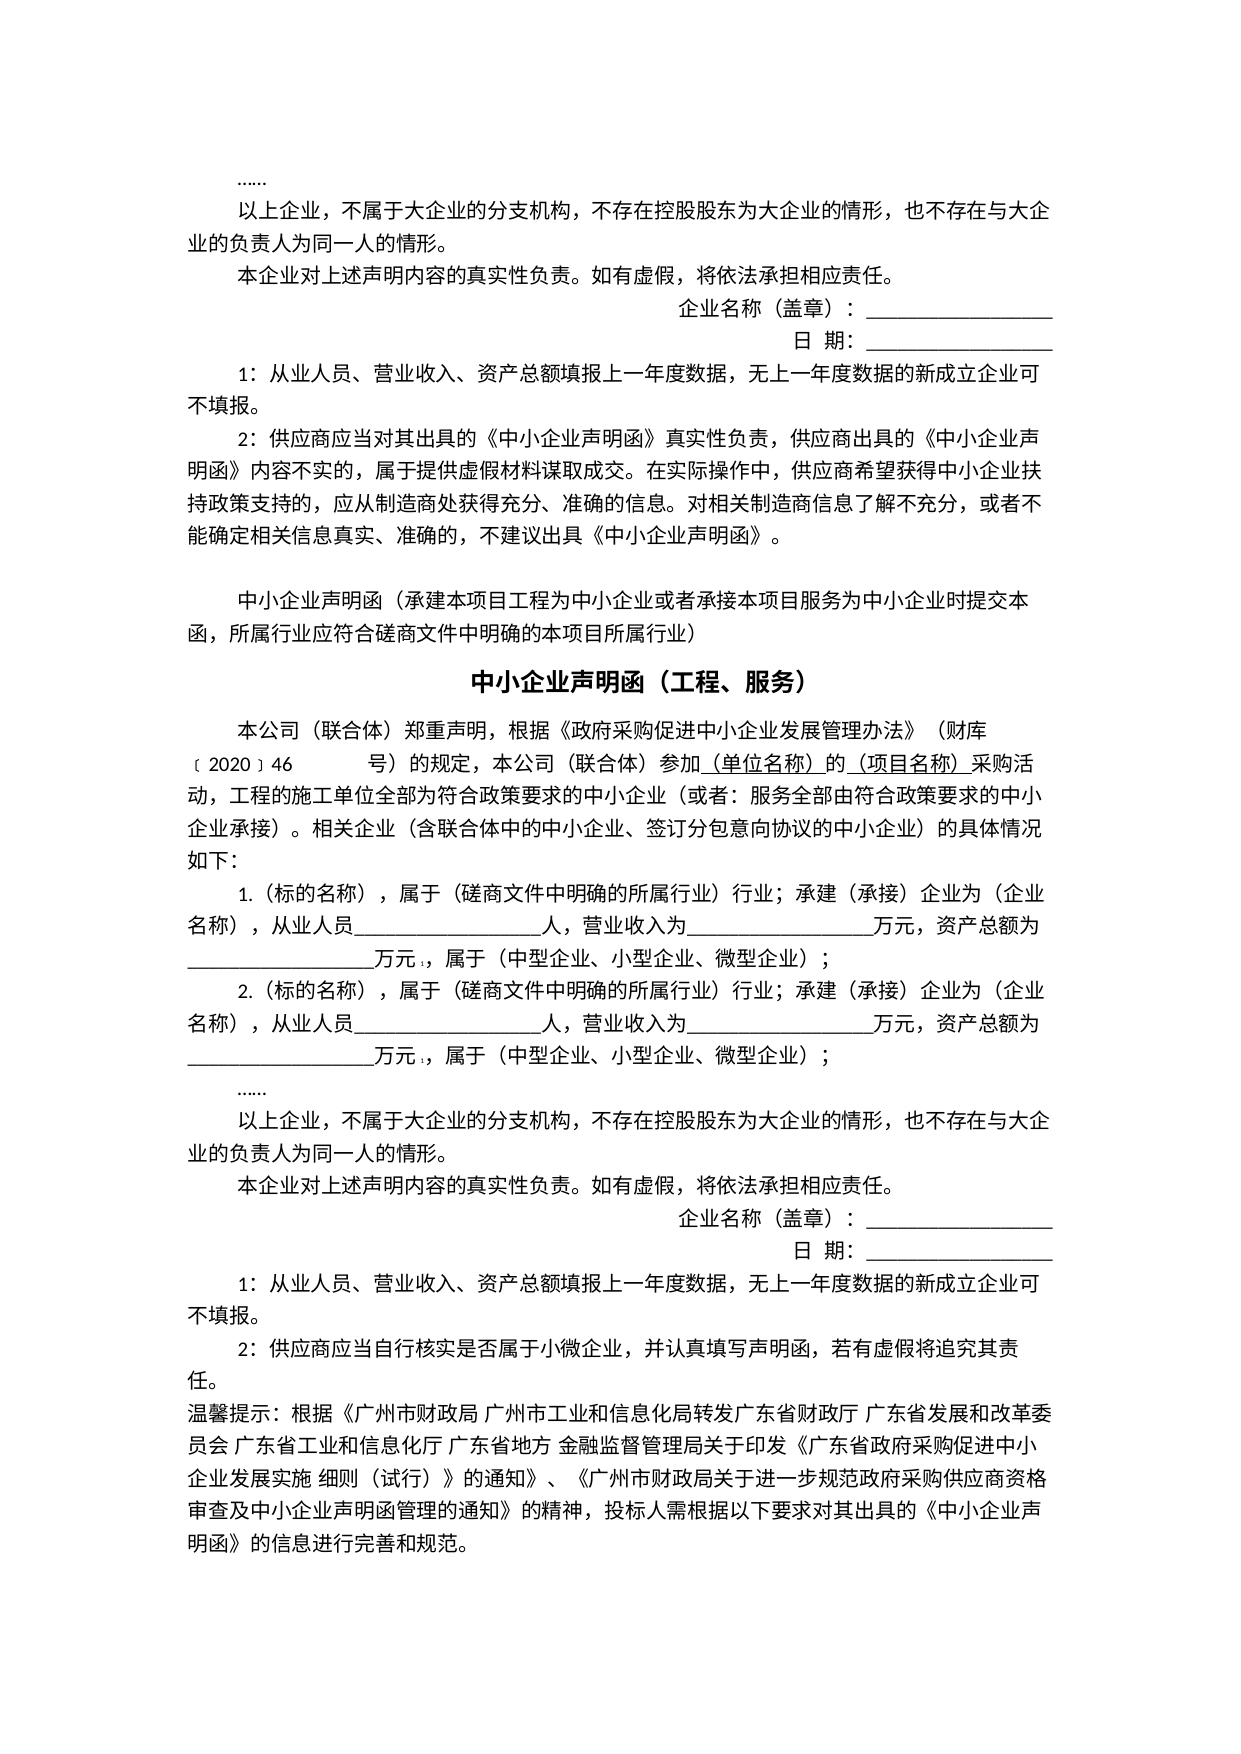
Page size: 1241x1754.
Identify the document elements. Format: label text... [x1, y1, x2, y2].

text …… [187, 1072, 1053, 1104]
text 日 期：__________________ [187, 1234, 1053, 1267]
text 本公司（联合体）郑重声明，根据《政府采购促进中小企业发展管理办法》（财库﹝2020﹞46 号）的规定，本公司（联合体）参加（单位名称）的（项目名称）采购活动，工程的施工单位全部为符合政策要求的中小企业（或者：服务全部由符合政策要求的中小企业承接）。相关企业（含联合体中的中小企业、签订分包意向协议的中小企业）的具体情况如下： [187, 714, 1053, 877]
text 2：供应商应当自行核实是否属于小微企业，并认真填写声明函，若有虚假将追究其责任。 [187, 1332, 1053, 1397]
text 以上企业，不属于大企业的分支机构，不存在控股股东为大企业的情形，也不存在与大企业的负责人为同一人的情形。 [187, 194, 1053, 259]
text …… [187, 162, 1053, 194]
text 中小企业声明函（承建本项目工程为中小企业或者承接本项目服务为中小企业时提交本函，所属行业应符合磋商文件中明确的本项目所属行业） [187, 584, 1053, 649]
text 1：从业人员、营业收入、资产总额填报上一年度数据，无上一年度数据的新成立企业可不填报。 [187, 357, 1053, 422]
text 1：从业人员、营业收入、资产总额填报上一年度数据，无上一年度数据的新成立企业可不填报。 [187, 1267, 1053, 1332]
text 温馨提示：根据《广州市财政局 广州市工业和信息化局转发广东省财政厅 广东省发展和改革委员会 广东省工业和信息化厅 广东省地方 金融监督管理局关于印发《广东省政府采购促进中小企业发展实施 细则（试行）》的通知》、《广州市财政局关于进一步规范政府采购供应商资格审查及中小企业声明函管理的通知》的精神，投标人需根据以下要求对其出具的《中小企业声明函》的信息进行完善和规范。 [187, 1397, 1053, 1559]
text 2.（标的名称），属于（磋商文件中明确的所属行业）行业；承建（承接）企业为（企业名称），从业人员__________________人，营业收入为__________________万元，资产总额为__________________万元1，属于（中型企业、小型企业、微型企业）； [187, 974, 1053, 1072]
text 企业名称（盖章）：__________________ [187, 292, 1053, 324]
text 1.（标的名称），属于（磋商文件中明确的所属行业）行业；承建（承接）企业为（企业名称），从业人员__________________人，营业收入为__________________万元，资产总额为__________________万元1，属于（中型企业、小型企业、微型企业）； [187, 877, 1053, 974]
text 本企业对上述声明内容的真实性负责。如有虚假，将依法承担相应责任。 [187, 259, 1053, 292]
text 2：供应商应当对其出具的《中小企业声明函》真实性负责，供应商出具的《中小企业声明函》内容不实的，属于提供虚假材料谋取成交。在实际操作中，供应商希望获得中小企业扶持政策支持的，应从制造商处获得充分、准确的信息。对相关制造商信息了解不充分，或者不能确定相关信息真实、准确的，不建议出具《中小企业声明函》。 [187, 422, 1053, 552]
text 以上企业，不属于大企业的分支机构，不存在控股股东为大企业的情形，也不存在与大企业的负责人为同一人的情形。 [187, 1104, 1053, 1169]
text 日 期：__________________ [187, 324, 1053, 357]
text 中小企业声明函（工程、服务） [187, 649, 1053, 714]
text 本企业对上述声明内容的真实性负责。如有虚假，将依法承担相应责任。 [187, 1169, 1053, 1202]
text 企业名称（盖章）：__________________ [187, 1202, 1053, 1234]
